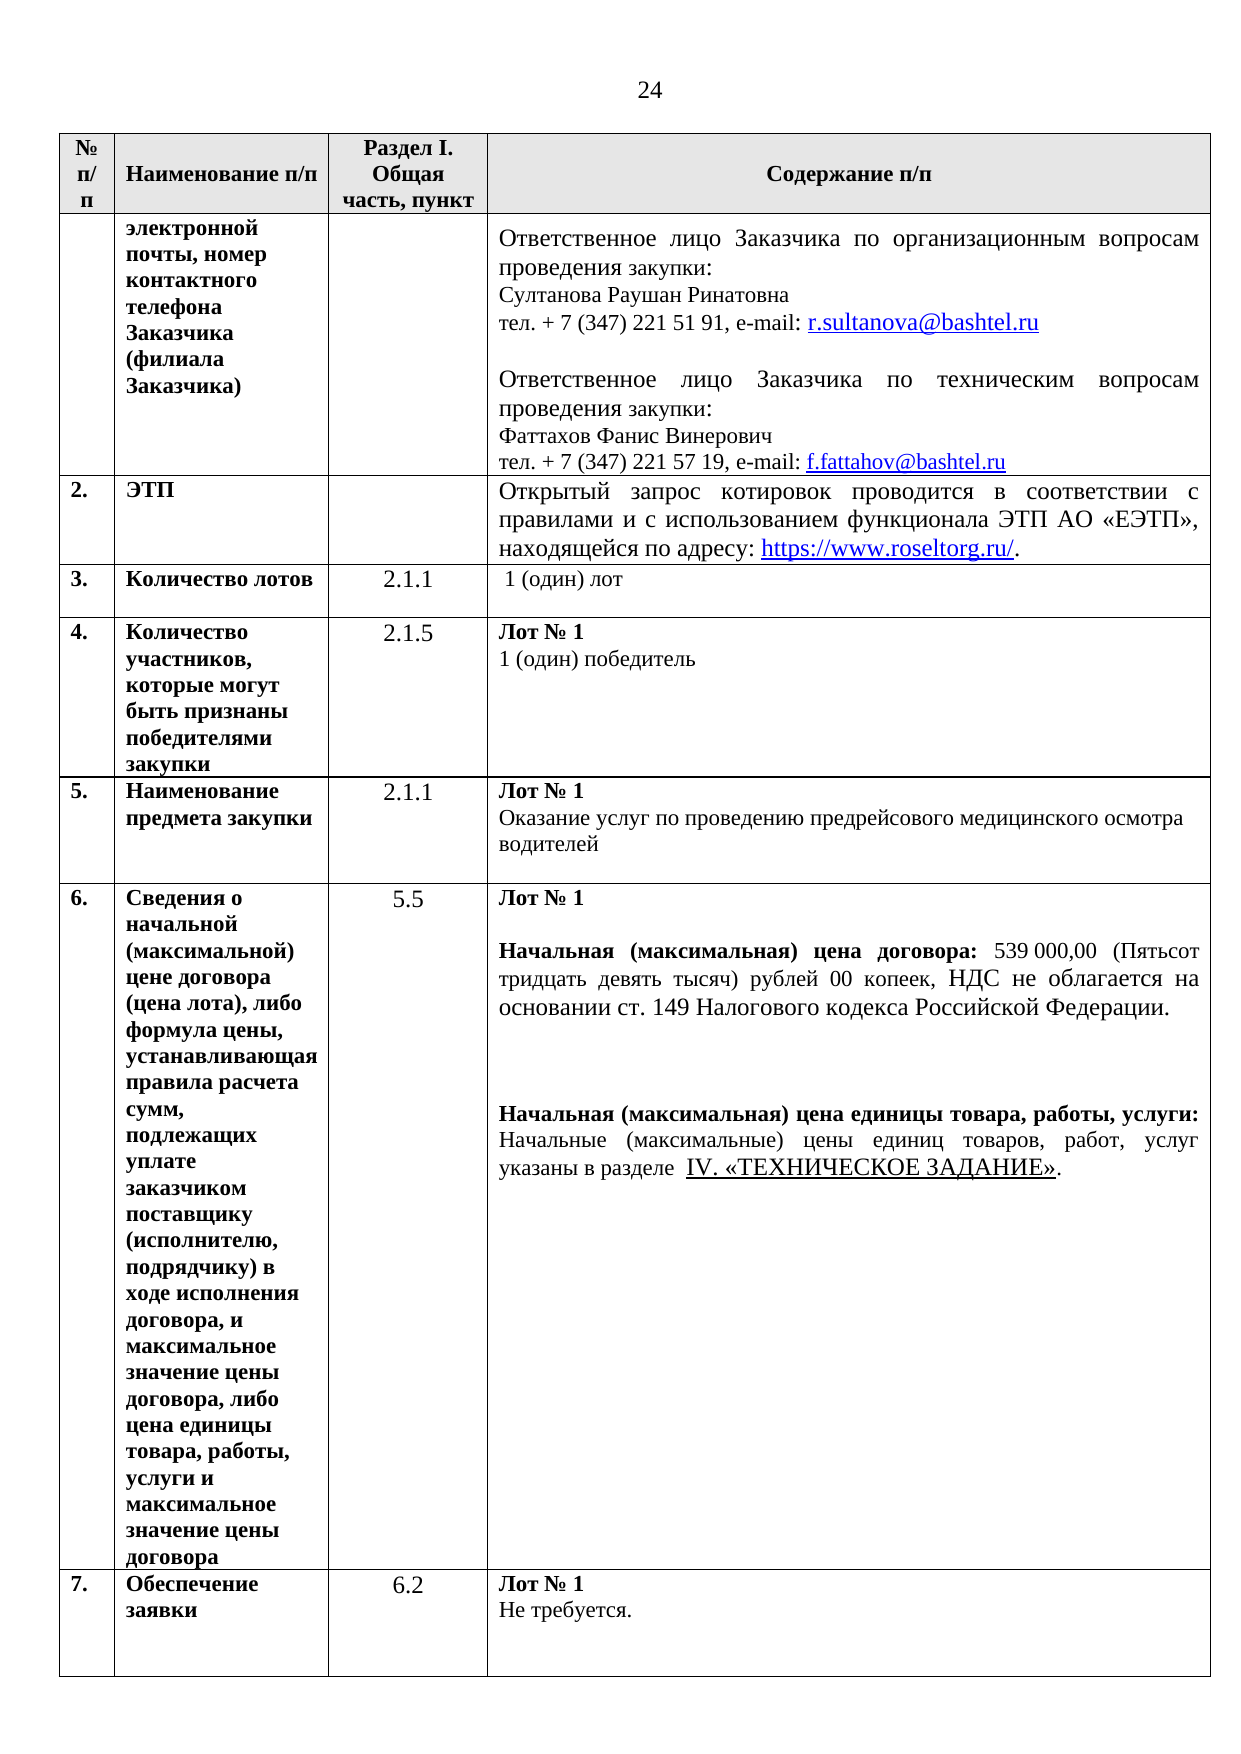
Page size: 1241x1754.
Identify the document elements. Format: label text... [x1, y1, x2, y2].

table_cell [60, 884, 114, 1569]
table_cell [60, 1570, 114, 1676]
table_cell Обеспечение заявки [115, 1570, 328, 1676]
table_cell 2.1.1 [329, 778, 487, 883]
table_cell Лот № 1 Оказание услуг по проведению предрейсового медицинского осмотра водителей [488, 778, 1210, 883]
table_cell Наименование предмета закупки [115, 778, 328, 883]
table_cell ЭТП [115, 476, 328, 563]
table_cell Количество участников, которые могут быть признаны победителями закупки [115, 618, 328, 776]
table_cell Количество лотов [115, 565, 328, 617]
table_cell [329, 476, 487, 563]
table_cell Открытый запрос котировок проводится в соответствии с правилами и с использованием функционала ЭТП АО «ЕЭТП», находящейся по адресу: https://www.roseltorg.ru/. [488, 476, 1210, 563]
table_cell [60, 565, 114, 617]
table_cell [115, 214, 328, 475]
table_header Наименование п/п [115, 134, 328, 213]
table_cell 2.1.1 [329, 565, 487, 617]
table_cell [329, 214, 487, 475]
table_header Содержание п/п [488, 134, 1210, 213]
table_cell [60, 214, 114, 475]
table_cell Сведения о начальной (максимальной) цене договора (цена лота), либо формула цены, устанавливающая правила расчета сумм, подлежащих уплате заказчиком поставщику (исполнителю, подрядчику) в ходе исполнения договора, и максимальное значение цены договора, либо цена единицы товара, работы, услуги и максимальное значение цены договора [115, 884, 328, 1569]
table_header № п/п [60, 134, 114, 213]
table_cell 6.2 [329, 1570, 487, 1676]
table_header Раздел I. Общая часть, пункт [329, 134, 487, 213]
table_cell Лот № 1 1 (один) победитель [488, 618, 1210, 776]
table_cell Лот № 1 Начальная (максимальная) цена договора: 539 000,00 (Пятьсот тридцать девять тысяч) рублей 00 копеек, НДС не облагается на основании ст. 149 Налогового кодекса Российской Федерации. Начальная (максимальная) цена единицы товара, работы, услуги: Начальные (максимальные) цены единиц товаров, работ, услуг указаны в разделе IV. «ТЕХНИЧЕСКОЕ ЗАДАНИЕ». [488, 884, 1210, 1569]
table_cell 2.1.5 [329, 618, 487, 776]
table_cell [60, 476, 114, 563]
table_cell 1 (один) лот [488, 565, 1210, 617]
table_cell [488, 214, 1210, 475]
table_cell 5.5 [329, 884, 487, 1569]
table_cell [60, 778, 114, 883]
table_cell [60, 618, 114, 776]
table_cell Лот № 1 Не требуется. [488, 1570, 1210, 1676]
